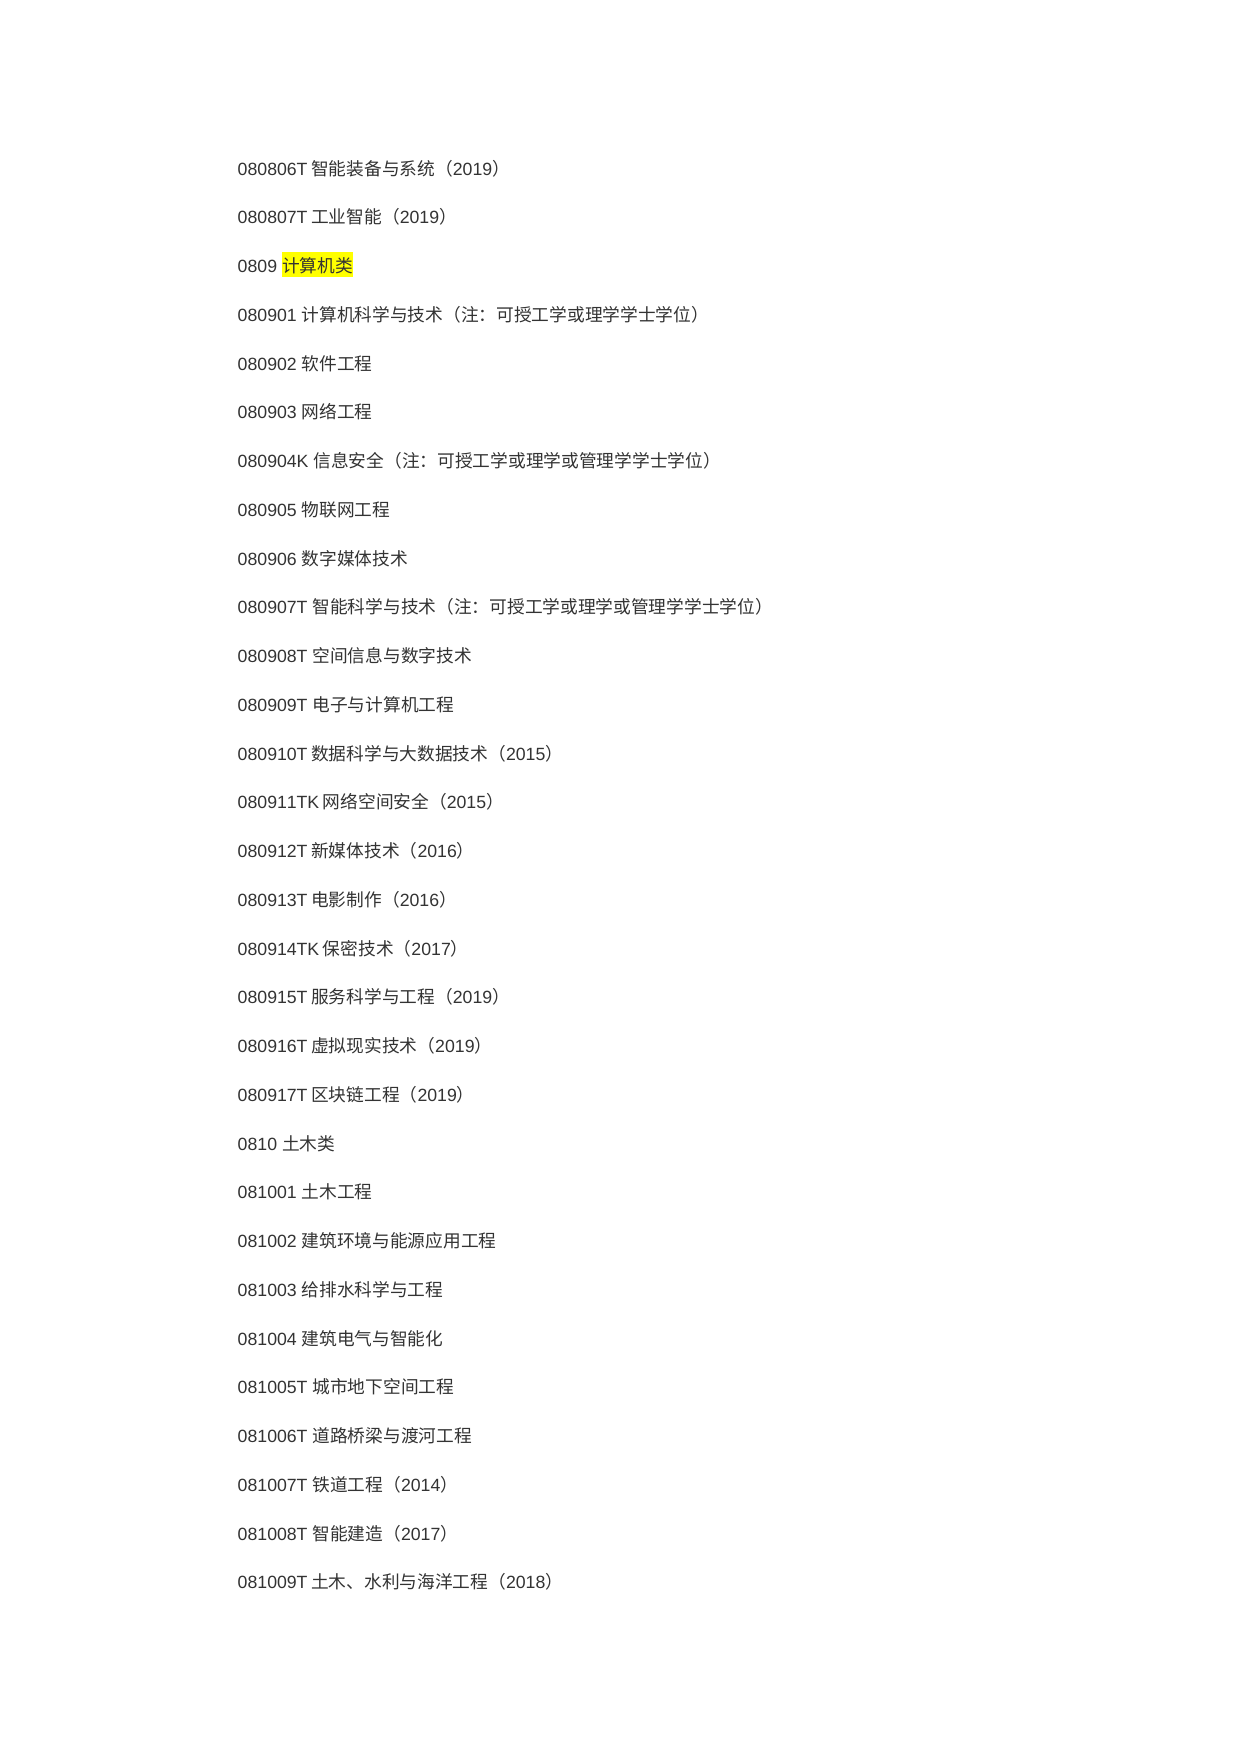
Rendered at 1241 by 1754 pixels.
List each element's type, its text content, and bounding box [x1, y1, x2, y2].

text 081001 土木工程 [187, 1174, 1053, 1204]
text 0810 土木类 [187, 1125, 1053, 1155]
text 080901 计算机科学与技术（注：可授工学或理学学士学位） [187, 296, 1053, 326]
text 081008T 智能建造（2017） [187, 1515, 1053, 1545]
text 080916T虚拟现实技术（2019） [187, 1027, 1053, 1057]
text 080904K 信息安全（注：可授工学或理学或管理学学士学位） [187, 442, 1053, 472]
text 080905 物联网工程 [187, 491, 1053, 521]
text 080917T区块链工程（2019） [187, 1076, 1053, 1106]
text 080806T智能装备与系统（2019） [187, 150, 1053, 180]
text 081005T 城市地下空间工程 [187, 1369, 1053, 1399]
text 081007T 铁道工程（2014） [187, 1466, 1053, 1496]
text 080807T工业智能（2019） [187, 199, 1053, 229]
text 081002 建筑环境与能源应用工程 [187, 1222, 1053, 1252]
text 080912T新媒体技术（2016） [187, 832, 1053, 862]
text 081006T 道路桥梁与渡河工程 [187, 1417, 1053, 1447]
text 081003 给排水科学与工程 [187, 1271, 1053, 1301]
text 080902 软件工程 [187, 345, 1053, 375]
text 080909T 电子与计算机工程 [187, 686, 1053, 716]
text 080911TK网络空间安全（2015） [187, 784, 1053, 814]
text 081009T土木、水利与海洋工程（2018） [187, 1564, 1053, 1594]
text 080910T数据科学与大数据技术（2015） [187, 735, 1053, 765]
text 080908T 空间信息与数字技术 [187, 637, 1053, 667]
text 0809 计算机类 [187, 247, 1053, 277]
text 080906 数字媒体技术 [187, 540, 1053, 570]
text 080903 网络工程 [187, 394, 1053, 424]
text 080913T电影制作（2016） [187, 881, 1053, 911]
text 080914TK保密技术（2017） [187, 930, 1053, 960]
text 080915T服务科学与工程（2019） [187, 979, 1053, 1009]
text 081004 建筑电气与智能化 [187, 1320, 1053, 1350]
text 080907T 智能科学与技术（注：可授工学或理学或管理学学士学位） [187, 589, 1053, 619]
